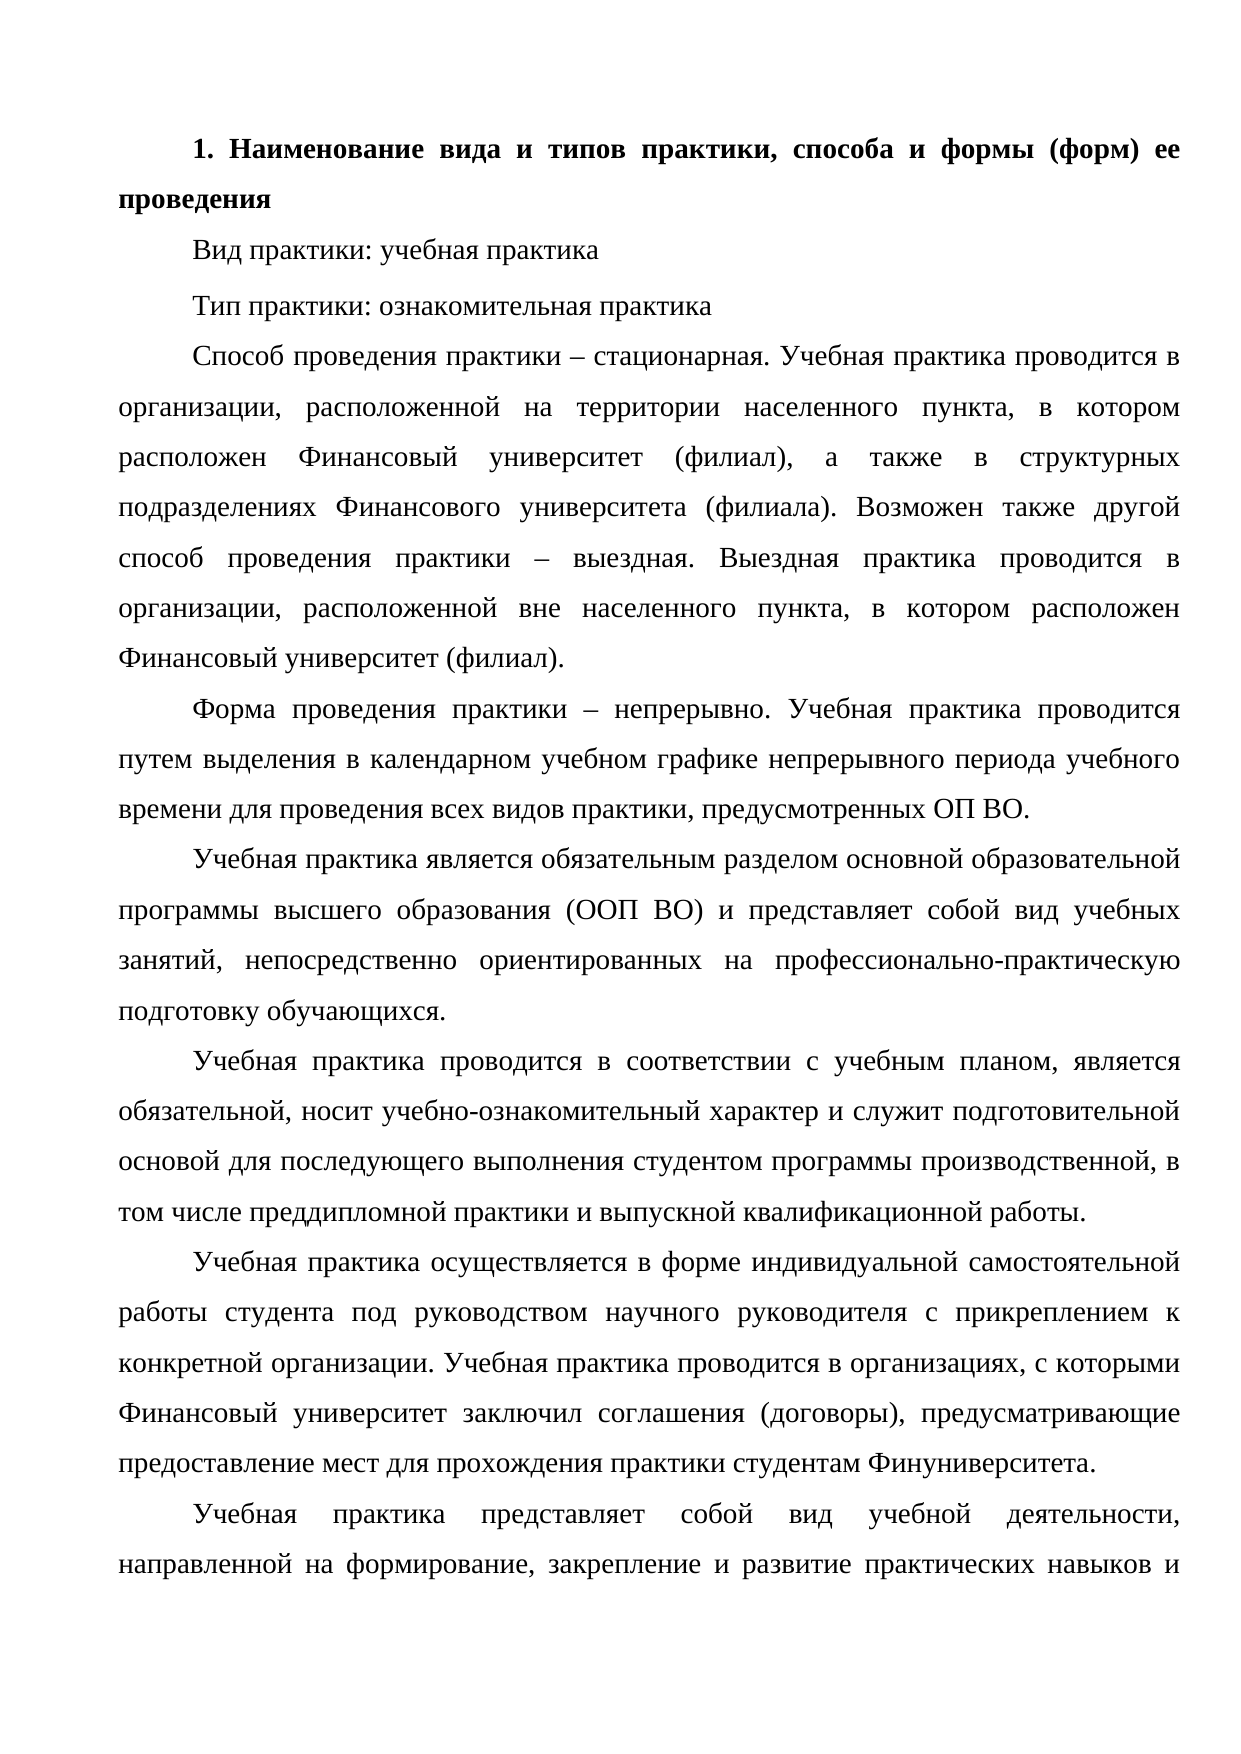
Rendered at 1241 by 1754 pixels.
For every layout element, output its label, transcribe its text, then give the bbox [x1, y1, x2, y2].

text Форма проведения практики – непрерывно. Учебная практика проводится путем выделения в календарном учебном графике непрерывного периода учебного времени для проведения всех видов практики, предусмотренных ОП ВО. [118, 691, 1181, 825]
text Учебная практика осуществляется в форме индивидуальной самостоятельной работы студента под руководством научного руководителя с прикреплением к конкретной организации. Учебная практика проводится в организациях, с которыми Финансовый университет заключил соглашения (договоры), предусматривающие предоставление мест для прохождения практики студентам Финуниверситета. [118, 1244, 1181, 1479]
text Учебная практика является обязательным разделом основной образовательной программы высшего образования (ООП ВО) и представляет собой вид учебных занятий, непосредственно ориентированных на профессионально-практическую подготовку обучающихся. [118, 842, 1181, 1026]
text Способ проведения практики – стационарная. Учебная практика проводится в организации, расположенной на территории населенного пункта, в котором расположен Финансовый университет (филиал), а также в структурных подразделениях Финансового университета (филиала). Возможен также другой способ проведения практики – выездная. Выездная практика проводится в организации, расположенной вне населенного пункта, в котором расположен Финансовый университет (филиал). [118, 338, 1181, 674]
text Учебная практика проводится в соответствии с учебным планом, является обязательной, носит учебно-ознакомительный характер и служит подготовительной основой для последующего выполнения студентом программы производственной, в том числе преддипломной практики и выпускной квалификационной работы. [118, 1043, 1181, 1227]
subtitle 1. Наименование вида и типов практики, способа и формы (форм) ее проведения [118, 131, 1181, 215]
text Тип практики: ознакомительная практика [118, 288, 1181, 322]
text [118, 1496, 1181, 1579]
subtitle Вид практики: учебная практика [118, 232, 1181, 266]
